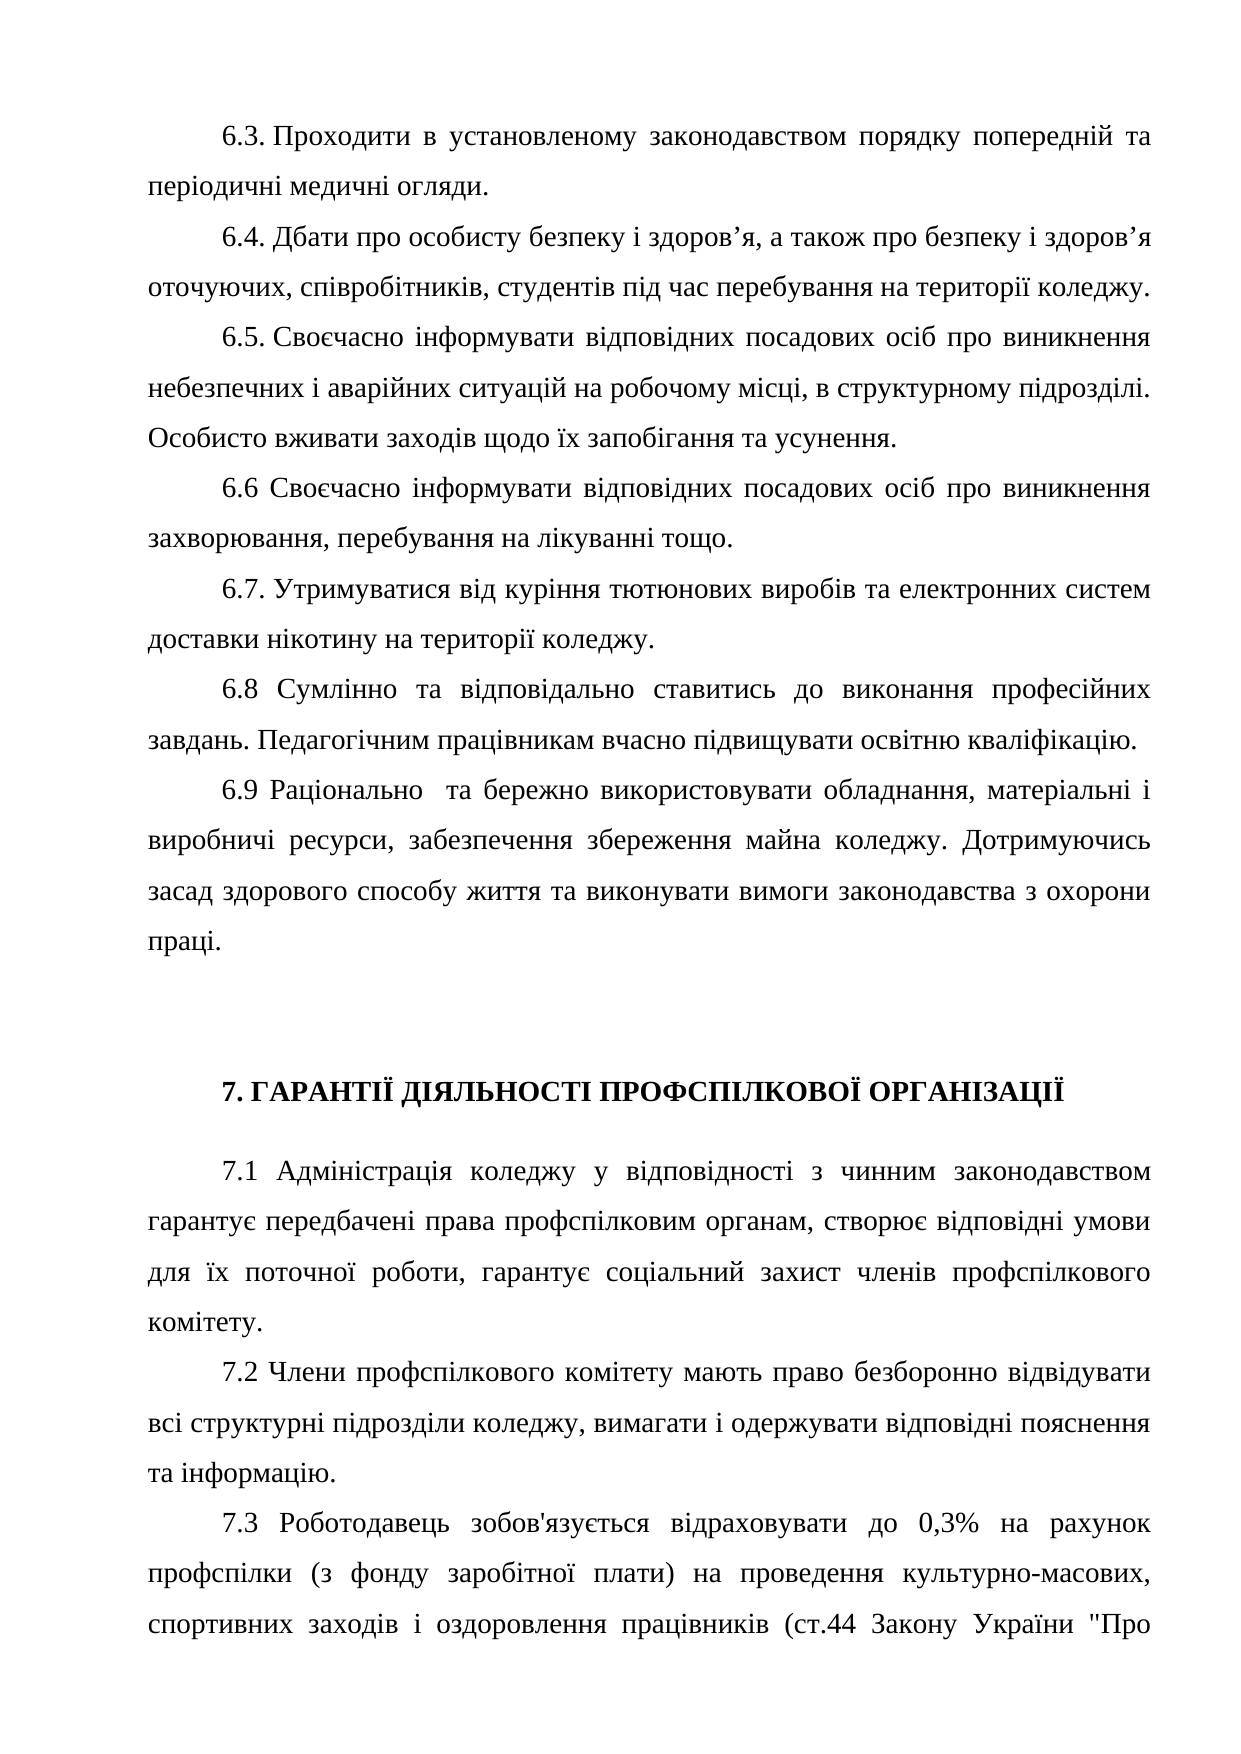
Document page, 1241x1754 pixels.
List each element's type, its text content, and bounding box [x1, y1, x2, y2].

text 6.3. Проходити в установленому законодавством порядку попередній та періодичні медичні огляди. [148, 118, 1152, 202]
text 6.4. Дбати про особисту безпеку і здоров’я, а також про безпеку і здоров’я оточуючих, співробітників, студентів під час перебування на території коледжу. [148, 219, 1152, 303]
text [148, 1505, 1152, 1639]
text 6.5. Своєчасно інформувати відповідних посадових осіб про виникнення небезпечних і аварійних ситуацій на робочому місці, в структурному підрозділі. Особисто вживати заходів щодо їх запобігання та усунення. [148, 319, 1152, 453]
text 7.2 Члени профспілкового комітету мають право безборонно відвідувати всі структурні підрозділи коледжу, вимагати і одержувати відповідні пояснення та інформацію. [148, 1354, 1152, 1488]
text 6.6 Своєчасно інформувати відповідних посадових осіб про виникнення захворювання, перебування на лікуванні тощо. [148, 470, 1152, 554]
text 6.9 Раціонально та бережно використовувати обладнання, матеріальні і виробничі ресурси, забезпечення збереження майна коледжу. Дотримуючись засад здорового способу життя та виконувати вимоги законодавства з охорони праці. [148, 772, 1152, 957]
text 7. ГАРАНТІЇ ДІЯЛЬНОСТІ ПРОФСПІЛКОВОЇ ОРГАНІЗАЦІЇ [148, 1074, 1152, 1108]
text 6.7. Утримуватися від куріння тютюнових виробів та електронних систем доставки нікотину на території коледжу. [148, 571, 1152, 655]
text 6.8 Сумлінно та відповідально ставитись до виконання професійних завдань. Педагогічним працівникам вчасно підвищувати освітню кваліфікацію. [148, 672, 1152, 755]
text 7.1 Адміністрація коледжу у відповідності з чинним законодавством гарантує передбачені права профспілковим органам, створює відповідні умови для їх поточної роботи, гарантує соціальний захист членів профспілкового комітету. [148, 1153, 1152, 1338]
